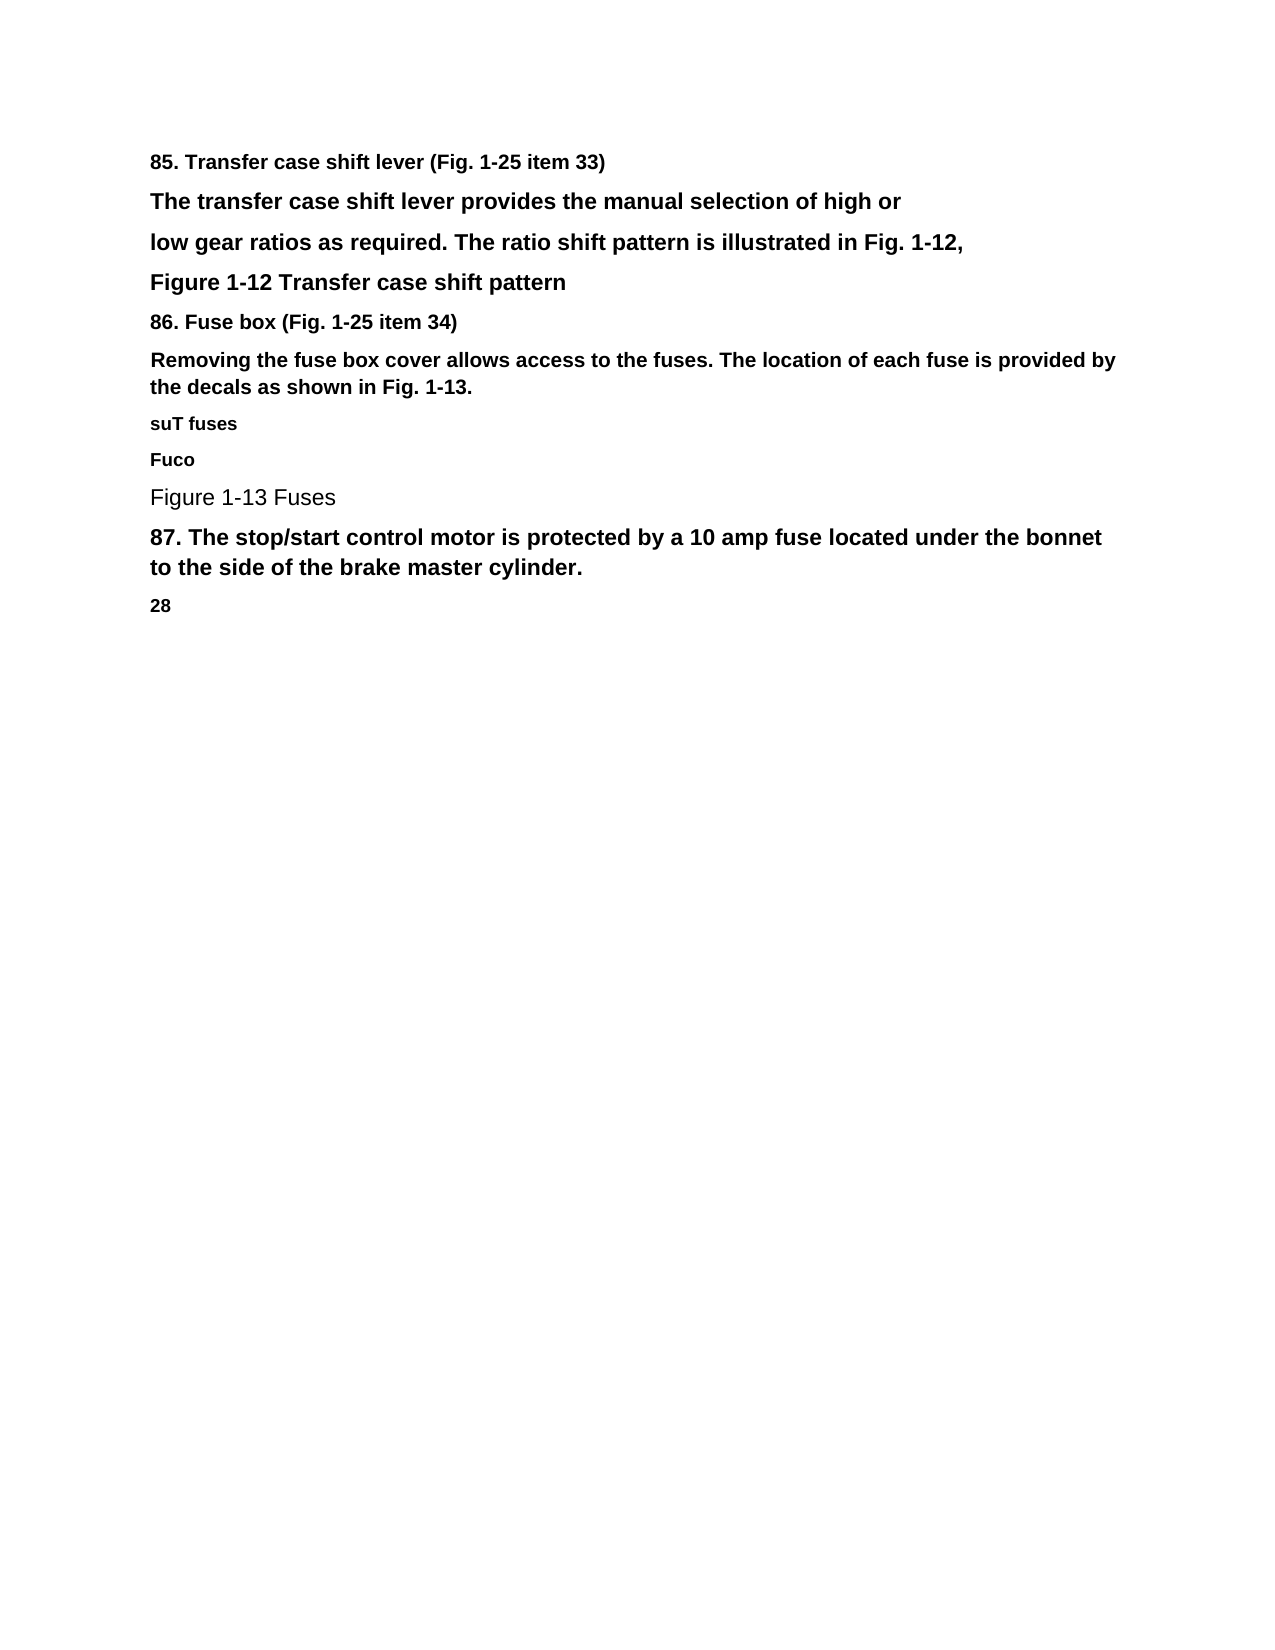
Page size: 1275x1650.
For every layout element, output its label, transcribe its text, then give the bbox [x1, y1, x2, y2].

text 87. The stop/start control motor is protected by a 10 amp fuse located under the bonnet to the side of the brake master cylinder. [150, 524, 1125, 581]
text low gear ratios as required. The ratio shift pattern is illustrated in Fig. 1-12, [150, 228, 1125, 255]
text Removing the fuse box cover allows access to the fuses. The location of each fuse is provided by the decals as shown in Fig. 1-13. [150, 348, 1125, 399]
text 28 [150, 595, 1125, 617]
text Figure 1-13 Fuses [150, 483, 1125, 510]
text Figure 1-12 Transfer case shift pattern [150, 269, 1125, 296]
text Fuco [150, 448, 1125, 470]
text suT fuses [150, 413, 1125, 435]
text 85. Transfer case shift lever (Fig. 1-25 item 33) [150, 150, 1125, 174]
text 86. Fuse box (Fig. 1-25 item 34) [150, 310, 1125, 334]
text The transfer case shift lever provides the manual selection of high or [150, 188, 1125, 214]
